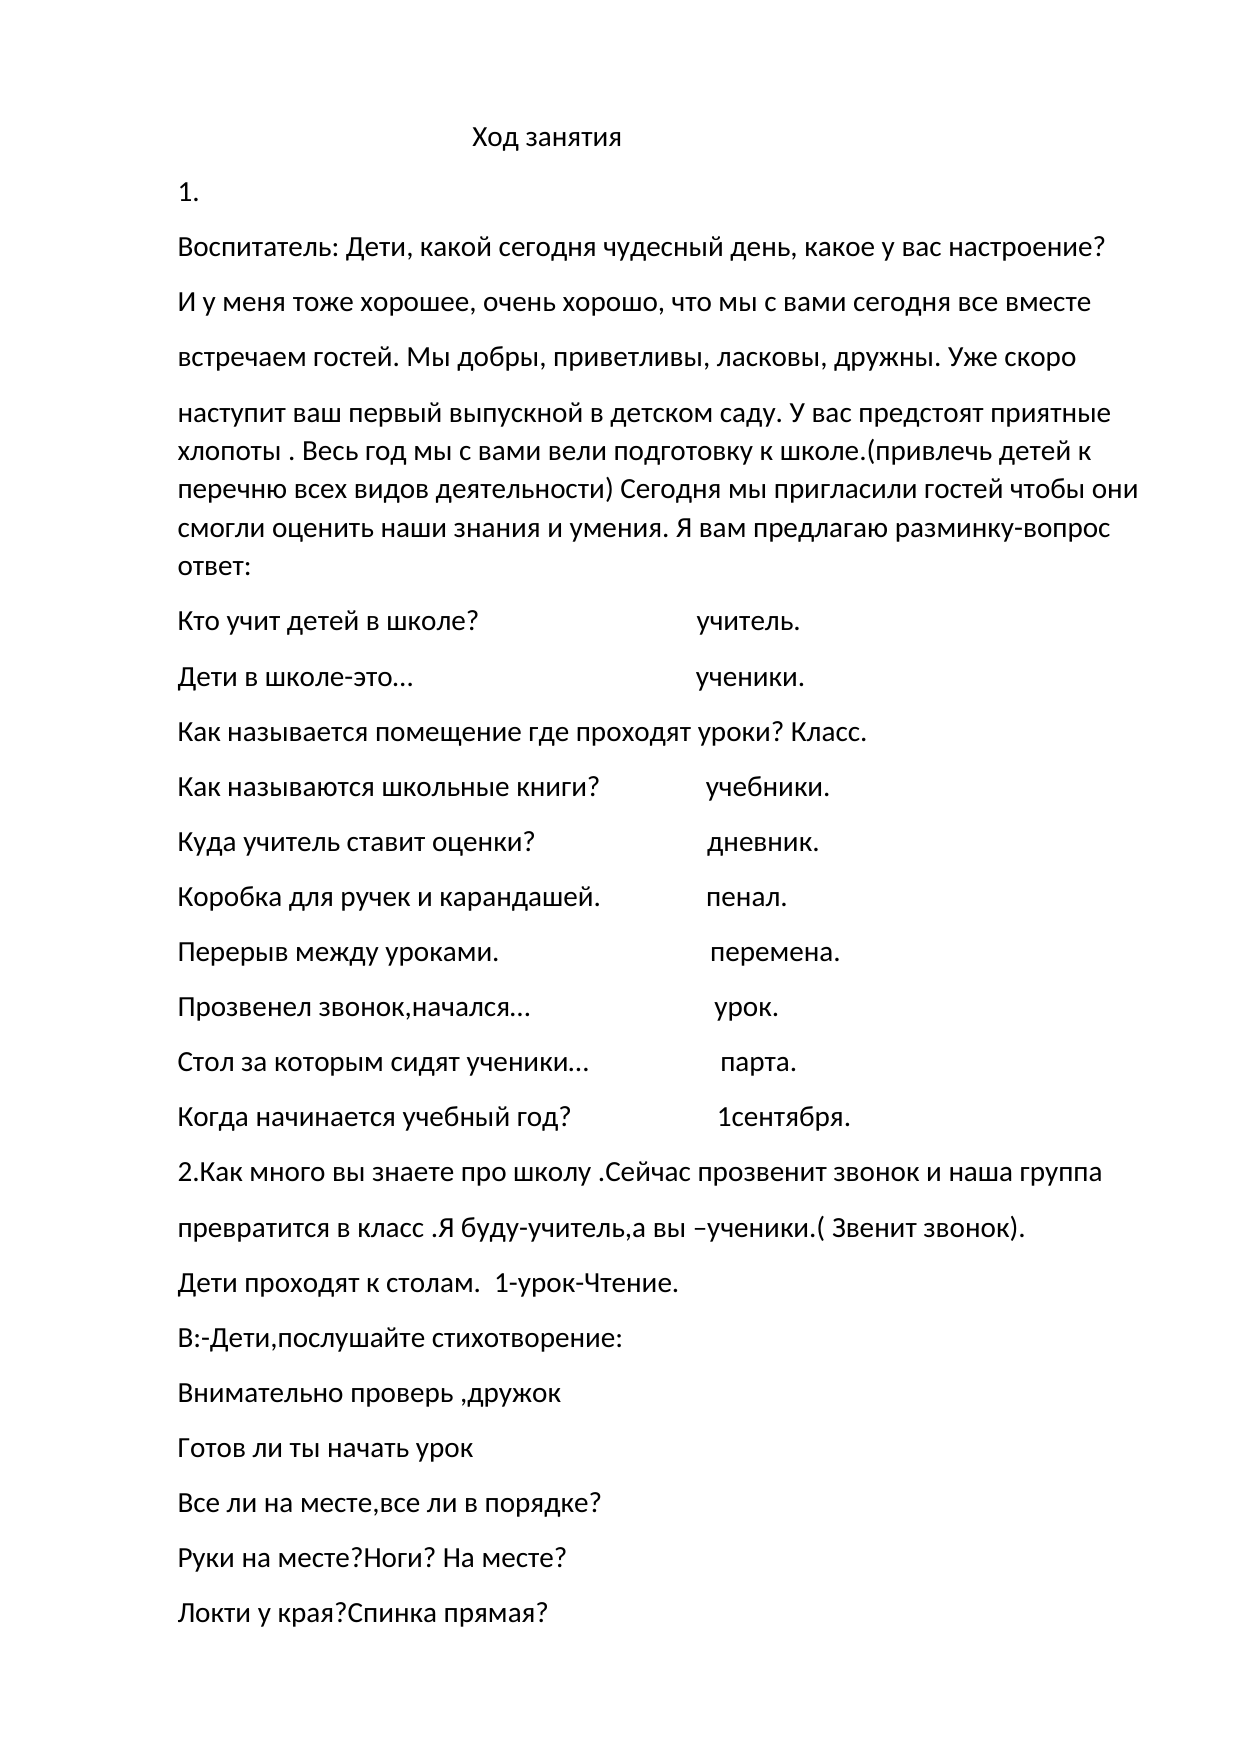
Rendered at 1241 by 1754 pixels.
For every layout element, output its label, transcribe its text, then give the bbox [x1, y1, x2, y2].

text Внимательно проверь ,дружок [177, 1374, 1152, 1409]
text Все ли на месте,все ли в порядке? [177, 1484, 1152, 1520]
text 1. [177, 173, 1152, 209]
text Кто учит детей в школе? учитель. [177, 602, 1152, 638]
text Дети в школе-это… ученики. [177, 658, 1152, 693]
text Ход занятия [177, 118, 1152, 154]
text Когда начинается учебный год? 1сентября. [177, 1098, 1152, 1134]
text превратится в класс .Я буду-учитель,а вы –ученики.( Звенит звонок). [177, 1209, 1152, 1244]
text 2.Как много вы знаете про школу .Сейчас прозвенит звонок и наша группа [177, 1153, 1152, 1189]
text Локти у края?Спинка прямая? [177, 1594, 1152, 1630]
text Куда учитель ставит оценки? дневник. [177, 823, 1152, 858]
text Перерыв между уроками. перемена. [177, 933, 1152, 969]
text Руки на месте?Ноги? На месте? [177, 1539, 1152, 1575]
text Как называется помещение где проходят уроки? Класс. [177, 713, 1152, 748]
text В:-Дети,послушайте стихотворение: [177, 1319, 1152, 1354]
text встречаем гостей. Мы добры, приветливы, ласковы, дружны. Уже скоро [177, 338, 1152, 374]
text Дети проходят к столам. 1-урок-Чтение. [177, 1264, 1152, 1299]
text Как называются школьные книги? учебники. [177, 768, 1152, 803]
text Коробка для ручек и карандашей. пенал. [177, 878, 1152, 914]
text Воспитатель: Дети, какой сегодня чудесный день, какое у вас настроение? [177, 228, 1152, 264]
text Прозвенел звонок,начался… урок. [177, 988, 1152, 1024]
text Готов ли ты начать урок [177, 1429, 1152, 1465]
text И у меня тоже хорошее, очень хорошо, что мы с вами сегодня все вместе [177, 283, 1152, 319]
text Стол за которым сидят ученики… парта. [177, 1043, 1152, 1079]
text наступит ваш первый выпускной в детском саду. У вас предстоят приятные хлопоты . Весь год мы с вами вели подготовку к школе.(привлечь детей к перечню всех видов деятельности) Сегодня мы пригласили гостей чтобы они смогли оценить наши знания и умения. Я вам предлагаю разминку-вопрос ответ: [177, 394, 1152, 583]
